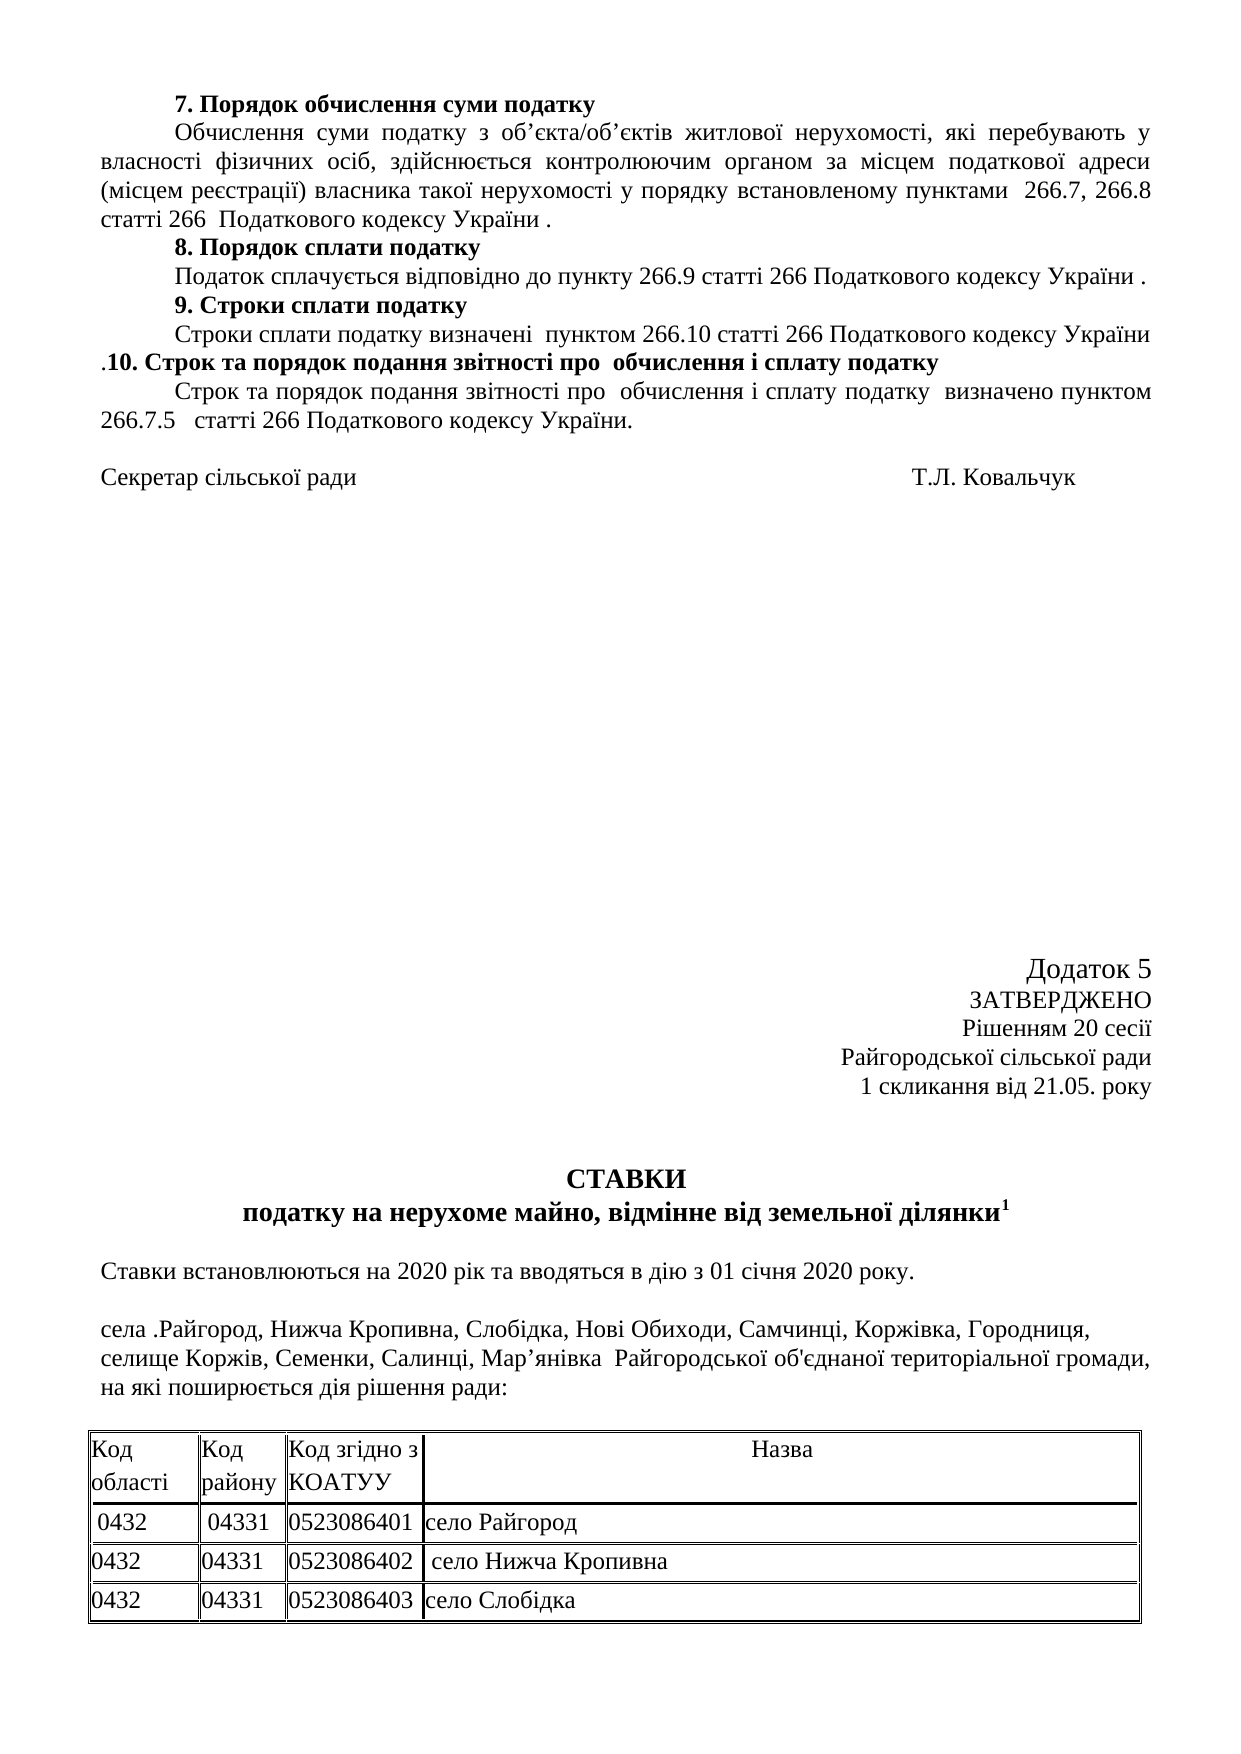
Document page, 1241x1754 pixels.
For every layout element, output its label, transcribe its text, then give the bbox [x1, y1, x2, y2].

table_cell 04331 [201, 1545, 285, 1581]
text Додаток 5 [100, 951, 1152, 985]
text 1 скликання від 21.05. року [100, 1071, 1152, 1100]
text села .Райгород, Нижча Кропивна, Слобідка, Нові Обиходи, Самчинці, Коржівка, Городниця, селище Коржів, Семенки, Салинці, Мар’янівка Райгородської об'єднаної територіальної громади, на які поширюється дія рішення ради: [100, 1314, 1152, 1401]
table_cell 04331 [201, 1505, 285, 1541]
text Ставки встановлюються на 2020 рік та вводяться в дію з 01 січня 2020 року. [100, 1256, 1152, 1285]
table_header Код району [200, 1433, 287, 1502]
table_cell село Слобідка [423, 1581, 1140, 1620]
table_header Назва [423, 1433, 1139, 1502]
table_cell 0432 [89, 1581, 200, 1620]
text СТАВКИ податку на нерухоме майно, відмінне від земельної ділянки1 [100, 1162, 1152, 1227]
table_cell село Райгород [425, 1502, 1139, 1541]
table_cell 0432 [91, 1541, 198, 1581]
text 9. Строки сплати податку [100, 290, 1152, 319]
text Податок сплачується відповідно до пункту 266.9 статті 266 Податкового кодексу України . [100, 261, 1152, 290]
text Секретар сільської ради Т.Л. Ковальчук [100, 462, 1152, 491]
text Обчислення суми податку з об’єкта/об’єктів житлової нерухомості, які перебувають у власності фізичних осіб, здійснюється контролюючим органом за місцем податкової адреси (місцем реєстрації) власника такої нерухомості у порядку встановленому пунктами 266.7, 266.8 статті 266 Податкового кодексу України . [100, 117, 1152, 232]
text Райгородської сільської ради [100, 1042, 1152, 1071]
text 8. Порядок сплати податку [100, 232, 1152, 261]
table_cell 0523086402 [288, 1545, 422, 1581]
table_cell 0523086403 [287, 1584, 423, 1620]
text Строк та порядок подання звітності про обчислення і сплату податку визначено пунктом 266.7.5 статті 266 Податкового кодексу України. [100, 376, 1152, 434]
table_cell 0523086401 [288, 1505, 422, 1541]
table_cell 04331 [200, 1584, 287, 1620]
text Рішенням 20 сесії [100, 1013, 1152, 1042]
text Строки сплати податку визначені пунктом 266.10 статті 266 Податкового кодексу України .10. Строк та порядок подання звітності про обчислення і сплату податку [100, 319, 1152, 376]
table_cell село Нижча Кропивна [425, 1541, 1139, 1581]
table_cell 0432 [91, 1502, 198, 1541]
text ЗАТВЕРДЖЕНО [100, 985, 1152, 1013]
text 7. Порядок обчислення суми податку [100, 89, 1152, 117]
table_header Код згідно з КОАТУУ [287, 1433, 423, 1502]
table_header Код області [91, 1433, 200, 1502]
